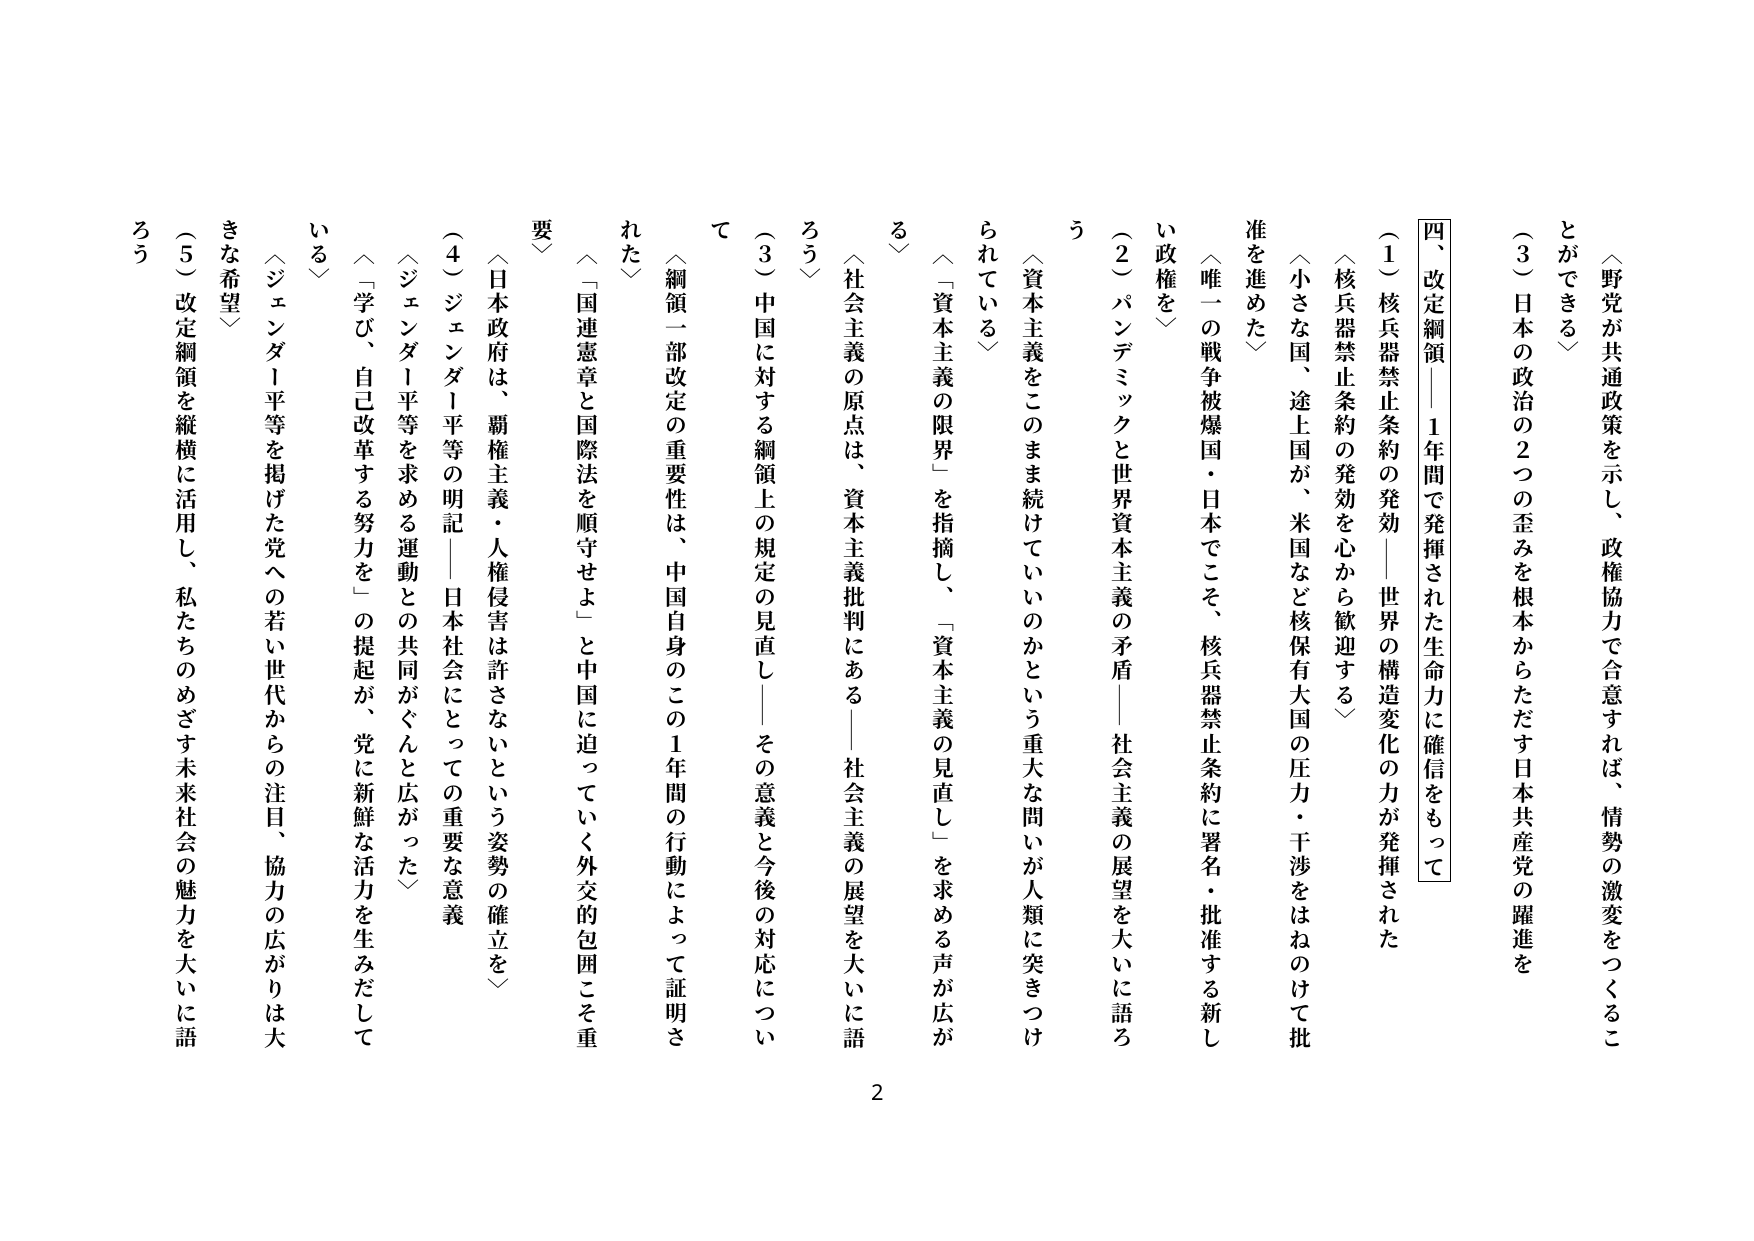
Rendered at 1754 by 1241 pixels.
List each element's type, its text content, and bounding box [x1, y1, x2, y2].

text 四、改定綱領――１年間で発揮された生命力に確信をもって [1412, 219, 1457, 1051]
text 〈日本政府は、覇権主義・人権侵害は許さないという姿勢の確立を〉 [476, 219, 520, 1051]
text （５）改定綱領を縦横に活用し、私たちのめざす未来社会の魅力を大いに語ろう [119, 219, 208, 1051]
text （３）日本の政治の２つの歪みを根本からただす日本共産党の躍進を [1501, 219, 1546, 1051]
text 〈ジェンダー平等を掲げた党への若い世代からの注目、協力の広がりは大きな希望〉 [208, 219, 297, 1051]
text 〈「国連憲章と国際法を順守せよ」と中国に迫っていく外交的包囲こそ重要〉 [520, 219, 609, 1051]
text （４）ジェンダー平等の明記――日本社会にとっての重要な意義 [431, 219, 476, 1051]
text 〈綱領一部改定の重要性は、中国自身のこの１年間の行動によって証明された〉 [609, 219, 699, 1051]
text 〈ジェンダー平等を求める運動との共同がぐんと広がった〉 [387, 219, 431, 1051]
text 〈唯一の戦争被爆国・日本でこそ、核兵器禁止条約に署名・批准する新しい政権を〉 [1144, 219, 1234, 1051]
text 〈小さな国、途上国が、米国など核保有大国の圧力・干渉をはねのけて批准を進めた〉 [1234, 219, 1323, 1051]
text 〈「資本主義の限界」を指摘し、「資本主義の見直し」を求める声が広がる〉 [877, 219, 966, 1051]
text 〈「学び、自己改革する努力を」の提起が、党に新鮮な活力を生みだしている〉 [297, 219, 387, 1051]
text 〈社会主義の原点は、資本主義批判にある――社会主義の展望を大いに語ろう〉 [788, 219, 877, 1051]
text （３）中国に対する綱領上の規定の見直し――その意義と今後の対応について [699, 219, 788, 1051]
text （２）パンデミックと世界資本主義の矛盾――社会主義の展望を大いに語ろう [1055, 219, 1144, 1051]
text （１）核兵器禁止条約の発効――世界の構造変化の力が発揮された [1367, 219, 1412, 1051]
text 〈核兵器禁止条約の発効を心から歓迎する〉 [1323, 219, 1367, 1051]
text 〈資本主義をこのまま続けていいのかという重大な問いが人類に突きつけられている〉 [966, 219, 1055, 1051]
text 〈野党が共通政策を示し、政権協力で合意すれば、情勢の激変をつくることができる〉 [1546, 219, 1635, 1051]
